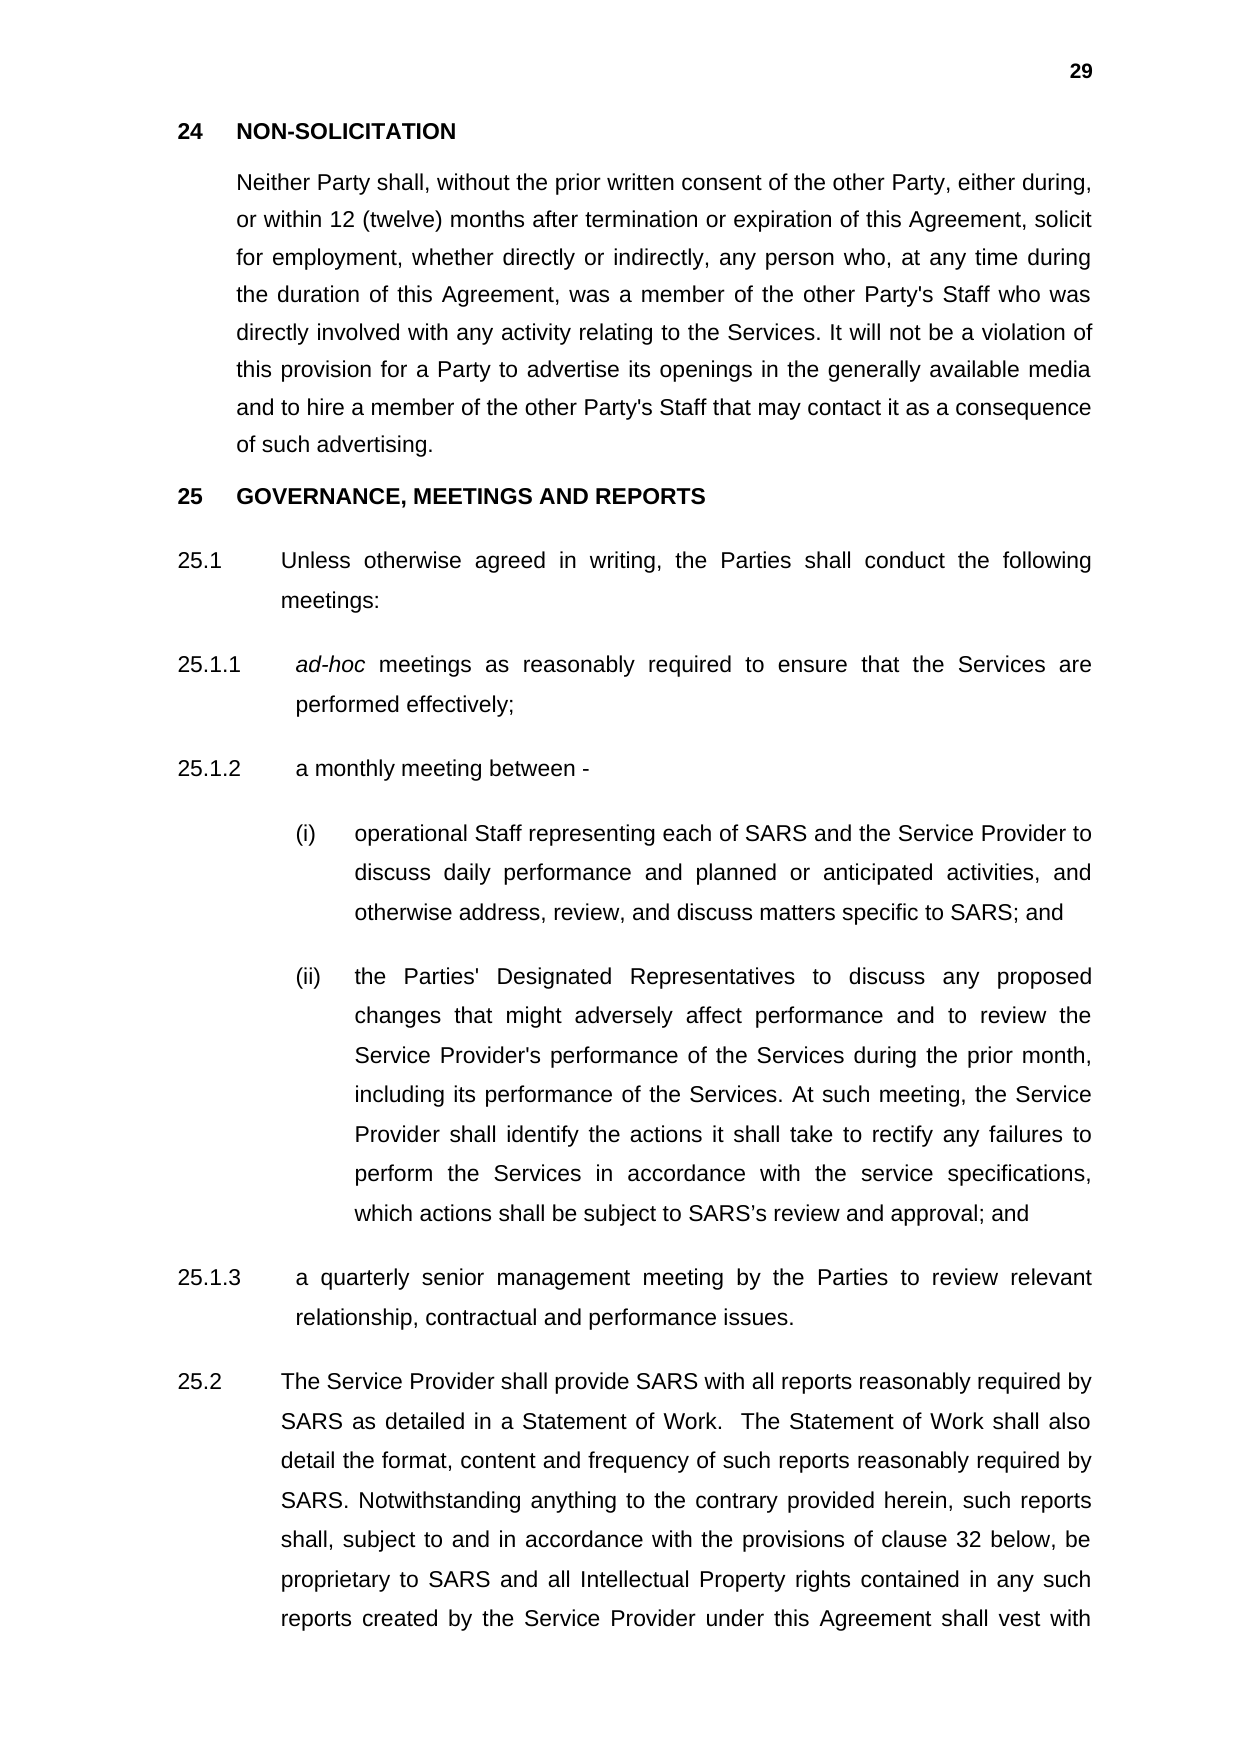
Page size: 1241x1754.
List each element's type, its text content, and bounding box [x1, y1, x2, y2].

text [177, 1368, 1092, 1631]
list (i) operational Staff representing each of SARS and the Service Provider to discuss daily performance and planned or anticipated activities, and otherwise address, review, and discuss matters specific to SARS; and [295, 819, 1092, 925]
text a monthly meeting between - [177, 755, 1092, 781]
text NON-SOLICITATION [177, 118, 1092, 144]
list the Parties' Designated Representatives to discuss any proposed changes that might adversely affect performance and to review the Service Provider's performance of the Services during the prior month, including its performance of the Services. At such meeting, the Service Provider shall identify the actions it shall take to rectify any failures to perform the Services in accordance with the service specifications, which actions shall be subject to SARS’s review and approval; and [295, 963, 1092, 1226]
text GOVERNANCE, meetings and reports [177, 483, 1092, 509]
text ad-hoc meetings as reasonably required to ensure that the Services are performed effectively; [177, 651, 1092, 717]
list Neither Party shall, without the prior written consent of the other Party, either during, or within 12 (twelve) months after termination or expiration of this Agreement, solicit for employment, whether directly or indirectly, any person who, at any time during the duration of this Agreement, was a member of the other Party's Staff who was directly involved with any activity relating to the Services. It will not be a violation of this provision for a Party to advertise its openings in the generally available media and to hire a member of the other Party's Staff that may contact it as a consequence of such advertising. [236, 158, 1092, 458]
text a quarterly senior management meeting by the Parties to review relevant relationship, contractual and performance issues. [177, 1264, 1092, 1330]
text Unless otherwise agreed in writing, the Parties shall conduct the following meetings: [177, 547, 1092, 613]
